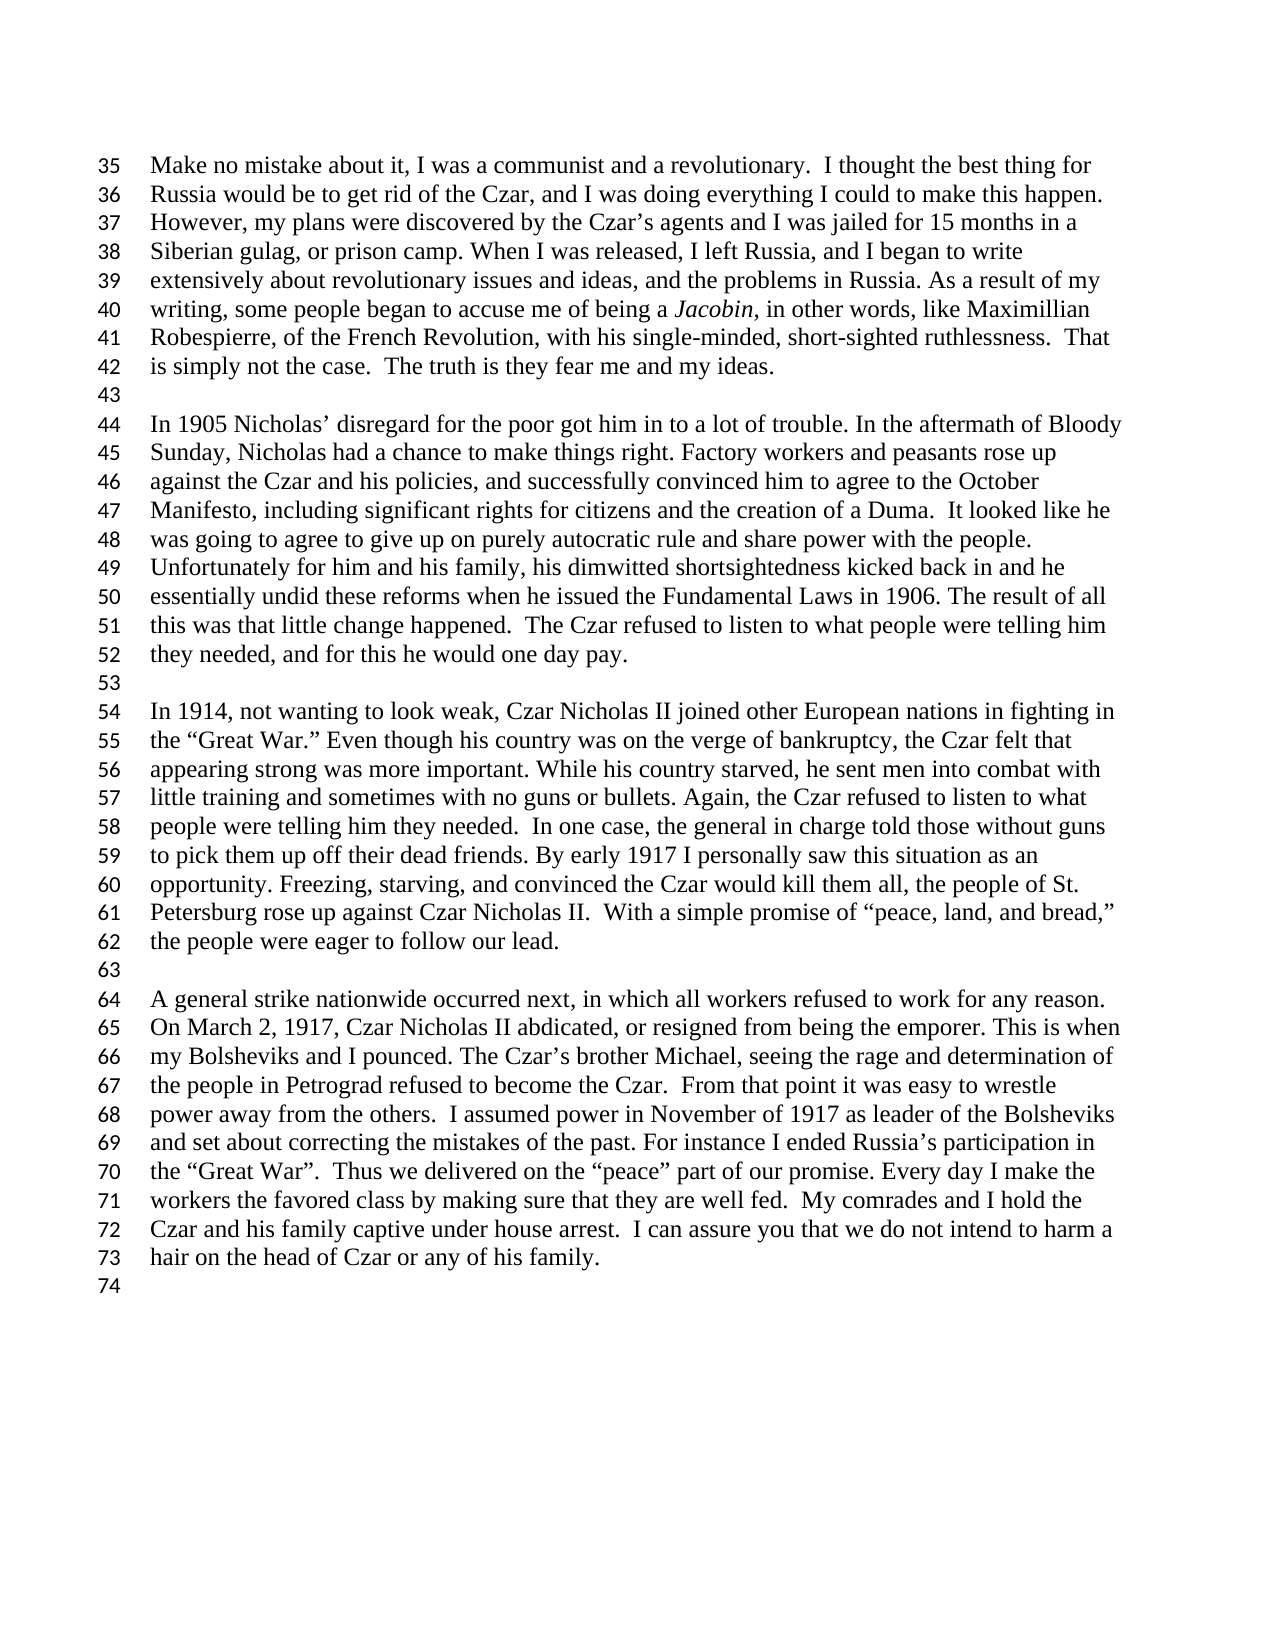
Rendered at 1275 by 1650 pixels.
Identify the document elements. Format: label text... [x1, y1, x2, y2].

text In 1905 Nicholas’ disregard for the poor got him in to a lot of trouble. In the aftermath of Bloody Sunday, Nicholas had a chance to make things right. Factory workers and peasants rose up against the Czar and his policies, and successfully convinced him to agree to the October Manifesto, including significant rights for citizens and the creation of a Duma. It looked like he was going to agree to give up on purely autocratic rule and share power with the people. Unfortunately for him and his family, his dimwitted shortsightedness kicked back in and he essentially undid these reforms when he issued the Fundamental Laws in 1906. The result of all this was that little change happened. The Czar refused to listen to what people were telling him they needed, and for this he would one day pay. [150, 409, 1125, 667]
text Make no mistake about it, I was a communist and a revolutionary. I thought the best thing for Russia would be to get rid of the Czar, and I was doing everything I could to make this happen. However, my plans were discovered by the Czar’s agents and I was jailed for 15 months in a Siberian gulag, or prison camp. When I was released, I left Russia, and I began to write extensively about revolutionary issues and ideas, and the problems in Russia. As a result of my writing, some people began to accuse me of being a Jacobin, in other words, like Maximillian Robespierre, of the French Revolution, with his single-minded, short-sighted ruthlessness. That is simply not the case. The truth is they fear me and my ideas. [150, 150, 1125, 380]
text A general strike nationwide occurred next, in which all workers refused to work for any reason. On March 2, 1917, Czar Nicholas II abdicated, or resigned from being the emporer. This is when my Bolsheviks and I pounced. The Czar’s brother Michael, seeing the rage and determination of the people in Petrograd refused to become the Czar. From that point it was easy to wrestle power away from the others. I assumed power in November of 1917 as leader of the Bolsheviks and set about correcting the mistakes of the past. For instance I ended Russia’s participation in the “Great War”. Thus we delivered on the “peace” part of our promise. Every day I make the workers the favored class by making sure that they are well fed. My comrades and I hold the Czar and his family captive under house arrest. I can assure you that we do not intend to harm a hair on the head of Czar or any of his family. [150, 984, 1125, 1271]
text In 1914, not wanting to look weak, Czar Nicholas II joined other European nations in fighting in the “Great War.” Even though his country was on the verge of bankruptcy, the Czar felt that appearing strong was more important. While his country starved, he sent men into combat with little training and sometimes with no guns or bullets. Again, the Czar refused to listen to what people were telling him they needed. In one case, the general in charge told those without guns to pick them up off their dead friends. By early 1917 I personally saw this situation as an opportunity. Freezing, starving, and convinced the Czar would kill them all, the people of St. Petersburg rose up against Czar Nicholas II. With a simple promise of “peace, land, and bread,” the people were eager to follow our lead. [150, 696, 1125, 955]
